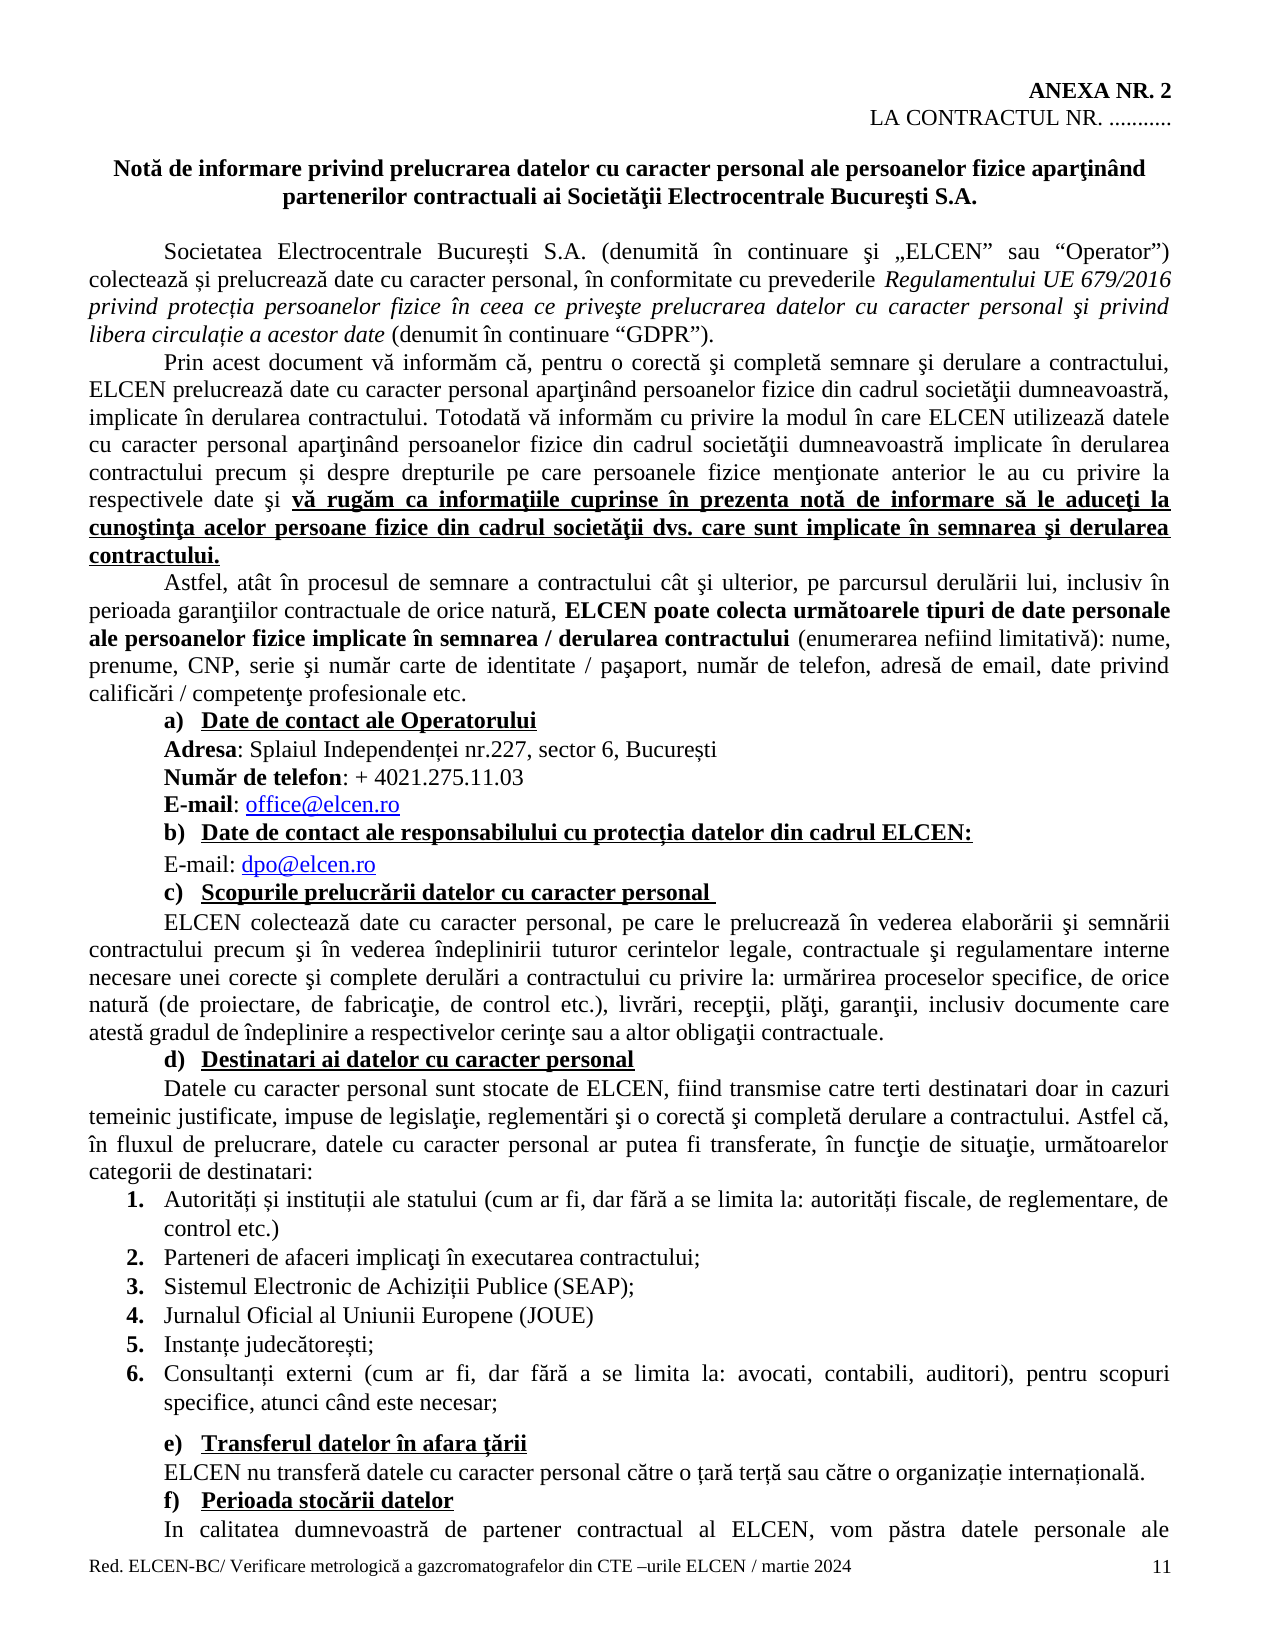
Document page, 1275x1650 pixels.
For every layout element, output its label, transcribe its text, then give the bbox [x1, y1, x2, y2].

list Autorități și instituții ale statului (cum ar fi, dar fără a se limita la: autorități fiscale, de reglementare, de control etc.) [126, 1185, 1172, 1241]
text E-mail: office@elcen.ro [89, 791, 1172, 818]
text anexa nr. 2 [89, 77, 1172, 104]
list Jurnalul Oficial al Uniunii Europene (JOUE) [126, 1301, 1172, 1328]
text Prin acest document vă informăm că, pentru o corectă şi completă semnare şi derulare a contractului, ELCEN prelucrează date cu caracter personal aparţinând persoanelor fizice din cadrul societăţii dumneavoastră, implicate în derularea contractului. Totodată vă informăm cu privire la modul în care ELCEN utilizează datele cu caracter personal aparţinând persoanelor fizice din cadrul societăţii dumneavoastră implicate în derularea contractului precum și despre drepturile pe care persoanele fizice menţionate anterior le au cu privire la respectivele date şi vă rugăm ca informaţiile cuprinse în prezenta notă de informare să le aduceţi la cunoştinţa acelor persoane fizice din cadrul societăţii dvs. care sunt implicate în semnarea şi derularea contractului. [89, 347, 1172, 568]
text Astfel, atât în procesul de semnare a contractului cât şi ulterior, pe parcursul derulării lui, inclusiv în perioada garanţiilor contractuale de orice natură, ELCEN poate colecta următoarele tipuri de date personale ale persoanelor fizice implicate în semnarea / derularea contractului (enumerarea nefiind limitativă): nume, prenume, CNP, serie şi număr carte de identitate / paşaport, număr de telefon, adresă de email, date privind calificări / competenţe profesionale etc. [89, 568, 1172, 706]
text LA CONTRACTUL NR. ........... [89, 104, 1172, 130]
text ELCEN colectează date cu caracter personal, pe care le prelucrează în vederea elaborării şi semnării contractului precum şi în vederea îndeplinirii tuturor cerintelor legale, contractuale şi regulamentare interne necesare unei corecte şi complete derulări a contractului cu privire la: urmărirea proceselor specifice, de orice natură (de proiectare, de fabricaţie, de control etc.), livrări, recepţii, plăţi, garanţii, inclusiv documente care atestă gradul de îndeplinire a respectivelor cerinţe sau a altor obligaţii contractuale. [89, 907, 1172, 1046]
text Datele cu caracter personal sunt stocate de ELCEN, fiind transmise catre terti destinatari doar in cazuri temeinic justificate, impuse de legislaţie, reglementări şi o corectă şi completă derulare a contractului. Astfel că, în fluxul de prelucrare, datele cu caracter personal ar putea fi transferate, în funcţie de situaţie, următoarelor categorii de destinatari: [89, 1074, 1172, 1185]
list Date de contact ale Operatorului [164, 706, 1172, 734]
list Destinatari ai datelor cu caracter personal [164, 1046, 1172, 1073]
text Societatea Electrocentrale București S.A. (denumită în continuare şi „ELCEN” sau “Operator”) colectează și prelucrează date cu caracter personal, în conformitate cu prevederile Regulamentului UE 679/2016 privind protecția persoanelor fizice în ceea ce priveşte prelucrarea datelor cu caracter personal şi privind libera circulație a acestor date (denumit în continuare “GDPR”). [89, 237, 1172, 347]
list Parteneri de afaceri implicaţi în executarea contractului; [126, 1243, 1172, 1270]
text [89, 1514, 1172, 1542]
text Număr de telefon: + 4021.275.11.03 [89, 763, 1172, 791]
list Perioada stocării datelor [164, 1486, 1172, 1513]
text Adresa: Splaiul Independenței nr.227, sector 6, București [89, 735, 1172, 763]
text E-mail: dpo@elcen.ro [89, 850, 1172, 877]
list Transferul datelor în afara țării [164, 1429, 1172, 1457]
list Scopurile prelucrării datelor cu caracter personal [164, 877, 1172, 906]
list Date de contact ale responsabilului cu protecția datelor din cadrul ELCEN: [164, 818, 1238, 846]
list Instanțe judecătorești; [126, 1330, 1172, 1357]
list Consultanți externi (cum ar fi, dar fără a se limita la: avocati, contabili, auditori), pentru scopuri specifice, atunci când este necesar; [126, 1359, 1172, 1415]
text ELCEN nu transferă datele cu caracter personal către o țară terță sau către o organizație internațională. [89, 1458, 1172, 1486]
list Sistemul Electronic de Achiziții Publice (SEAP); [126, 1272, 1172, 1299]
text Notă de informare privind prelucrarea datelor cu caracter personal ale persoanelor fizice aparţinând partenerilor contractuali ai Societăţii Electrocentrale Bucureşti S.A. [89, 154, 1172, 209]
